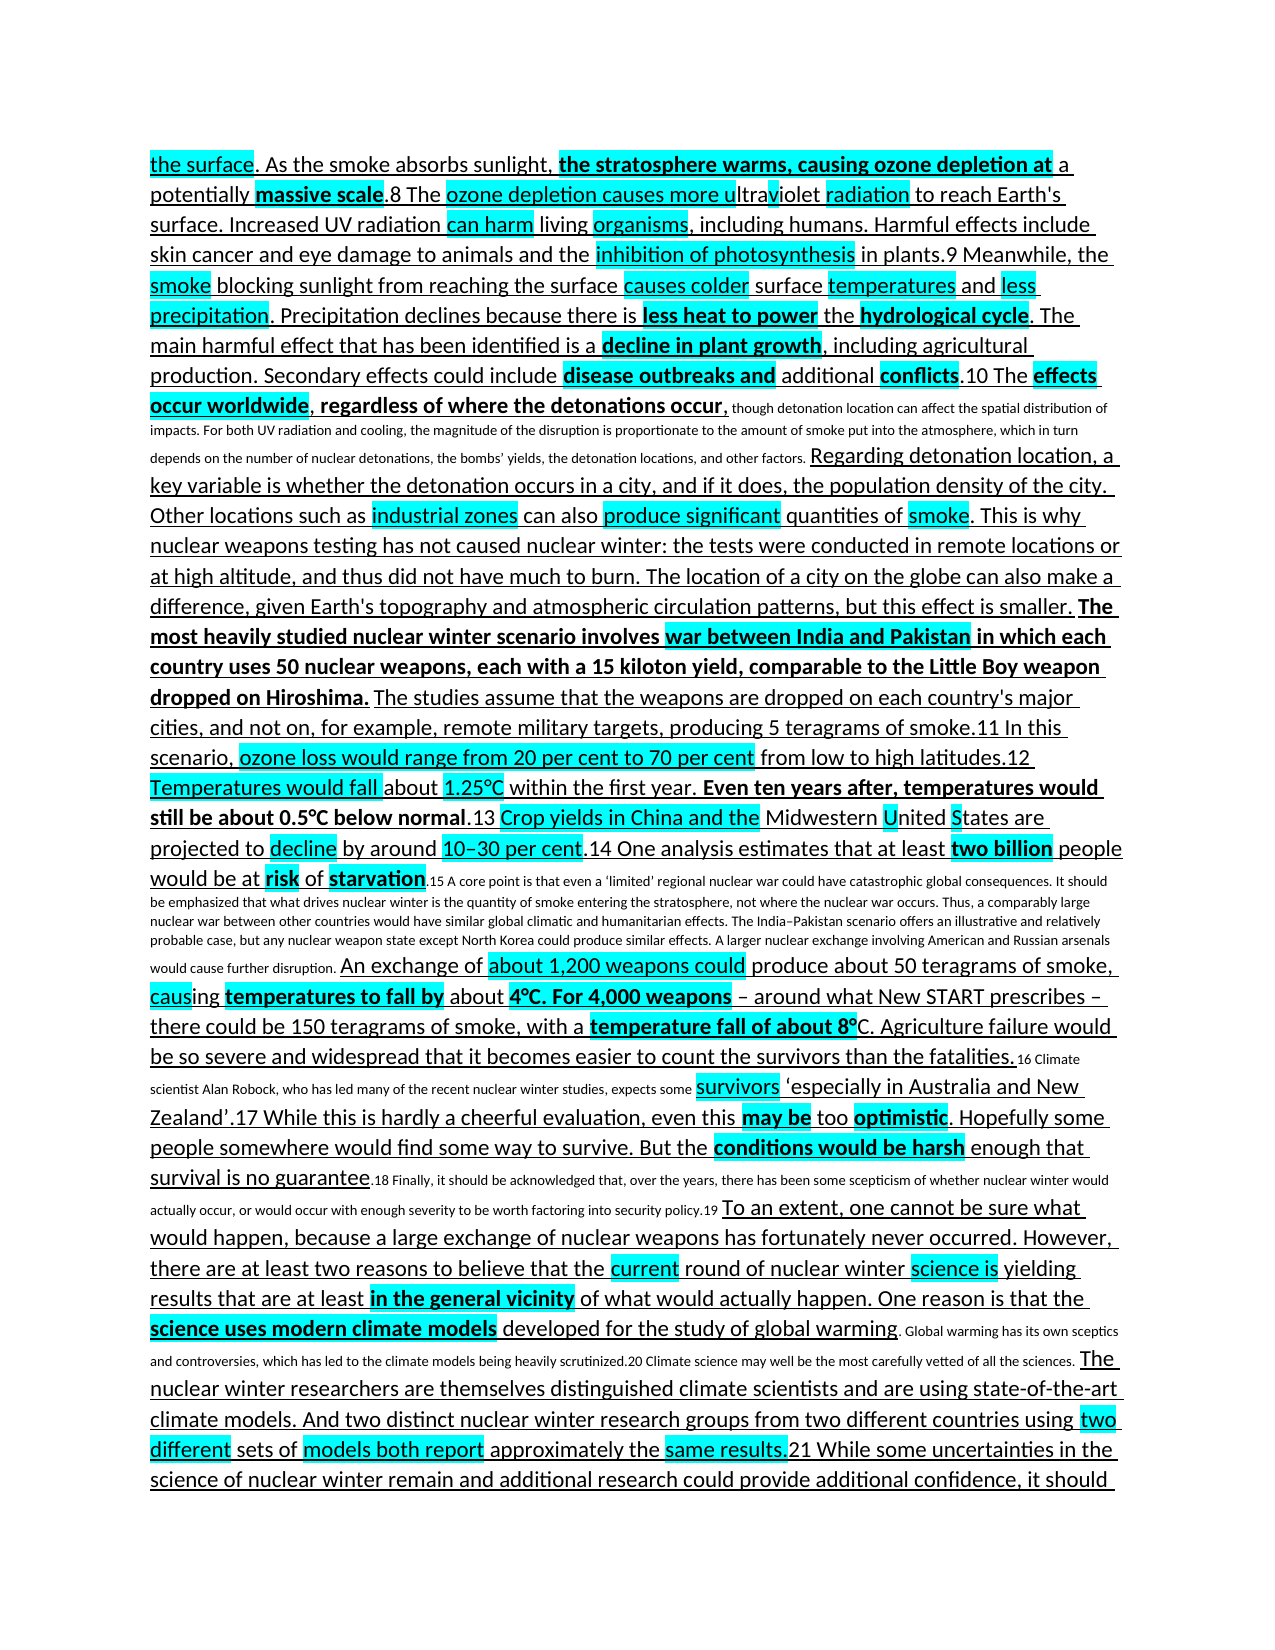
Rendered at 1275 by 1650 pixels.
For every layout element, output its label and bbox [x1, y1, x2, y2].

text [150, 150, 1125, 1493]
